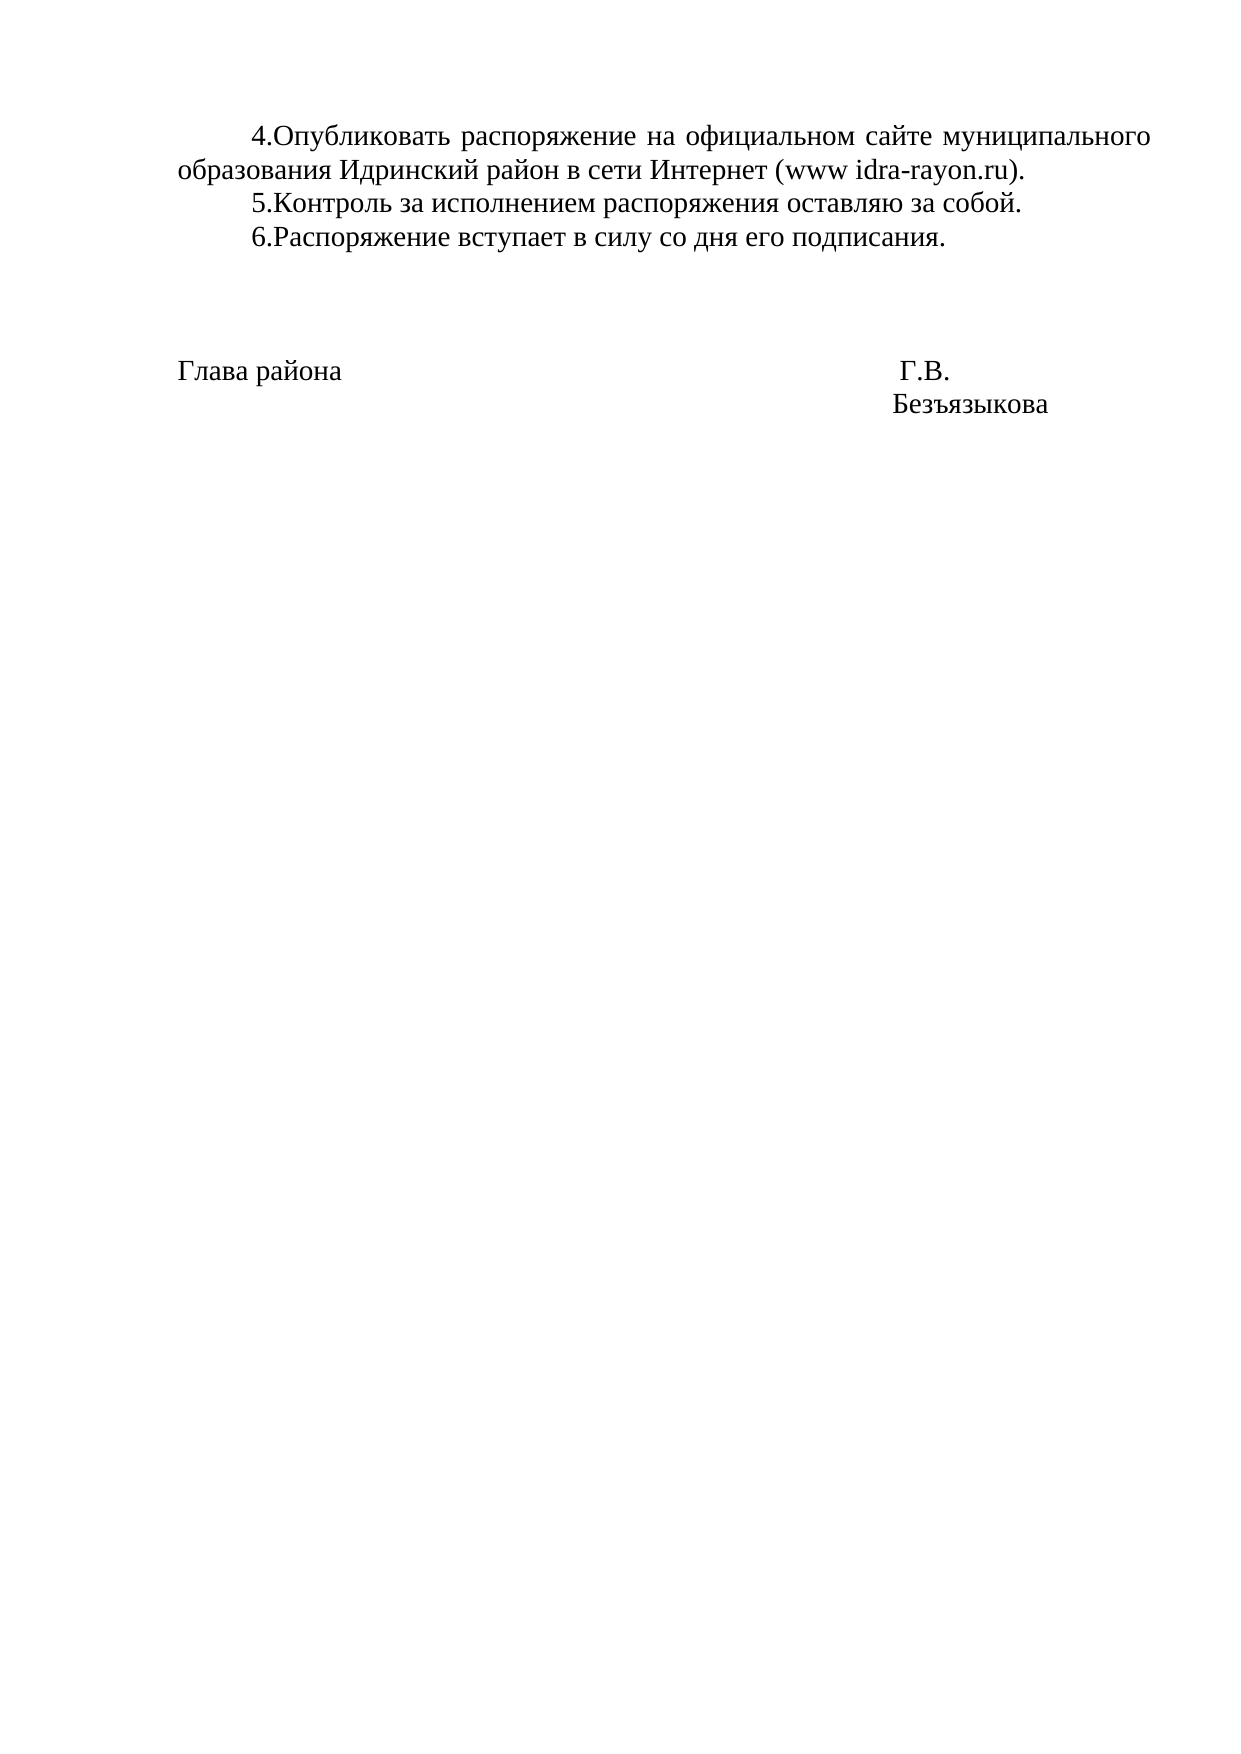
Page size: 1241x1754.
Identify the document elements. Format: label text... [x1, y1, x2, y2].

text 5.Контроль за исполнением распоряжения оставляю за собой. [177, 185, 1152, 219]
text 6.Распоряжение вступает в силу со дня его подписания. [177, 219, 1152, 252]
table_header Глава района [166, 353, 892, 454]
text 4.Опубликовать распоряжение на официальном сайте муниципального образования Идринский район в сети Интернет (www idra-rayon.ru). [177, 118, 1152, 185]
table_header Г.В. Безъязыкова [892, 353, 1121, 454]
